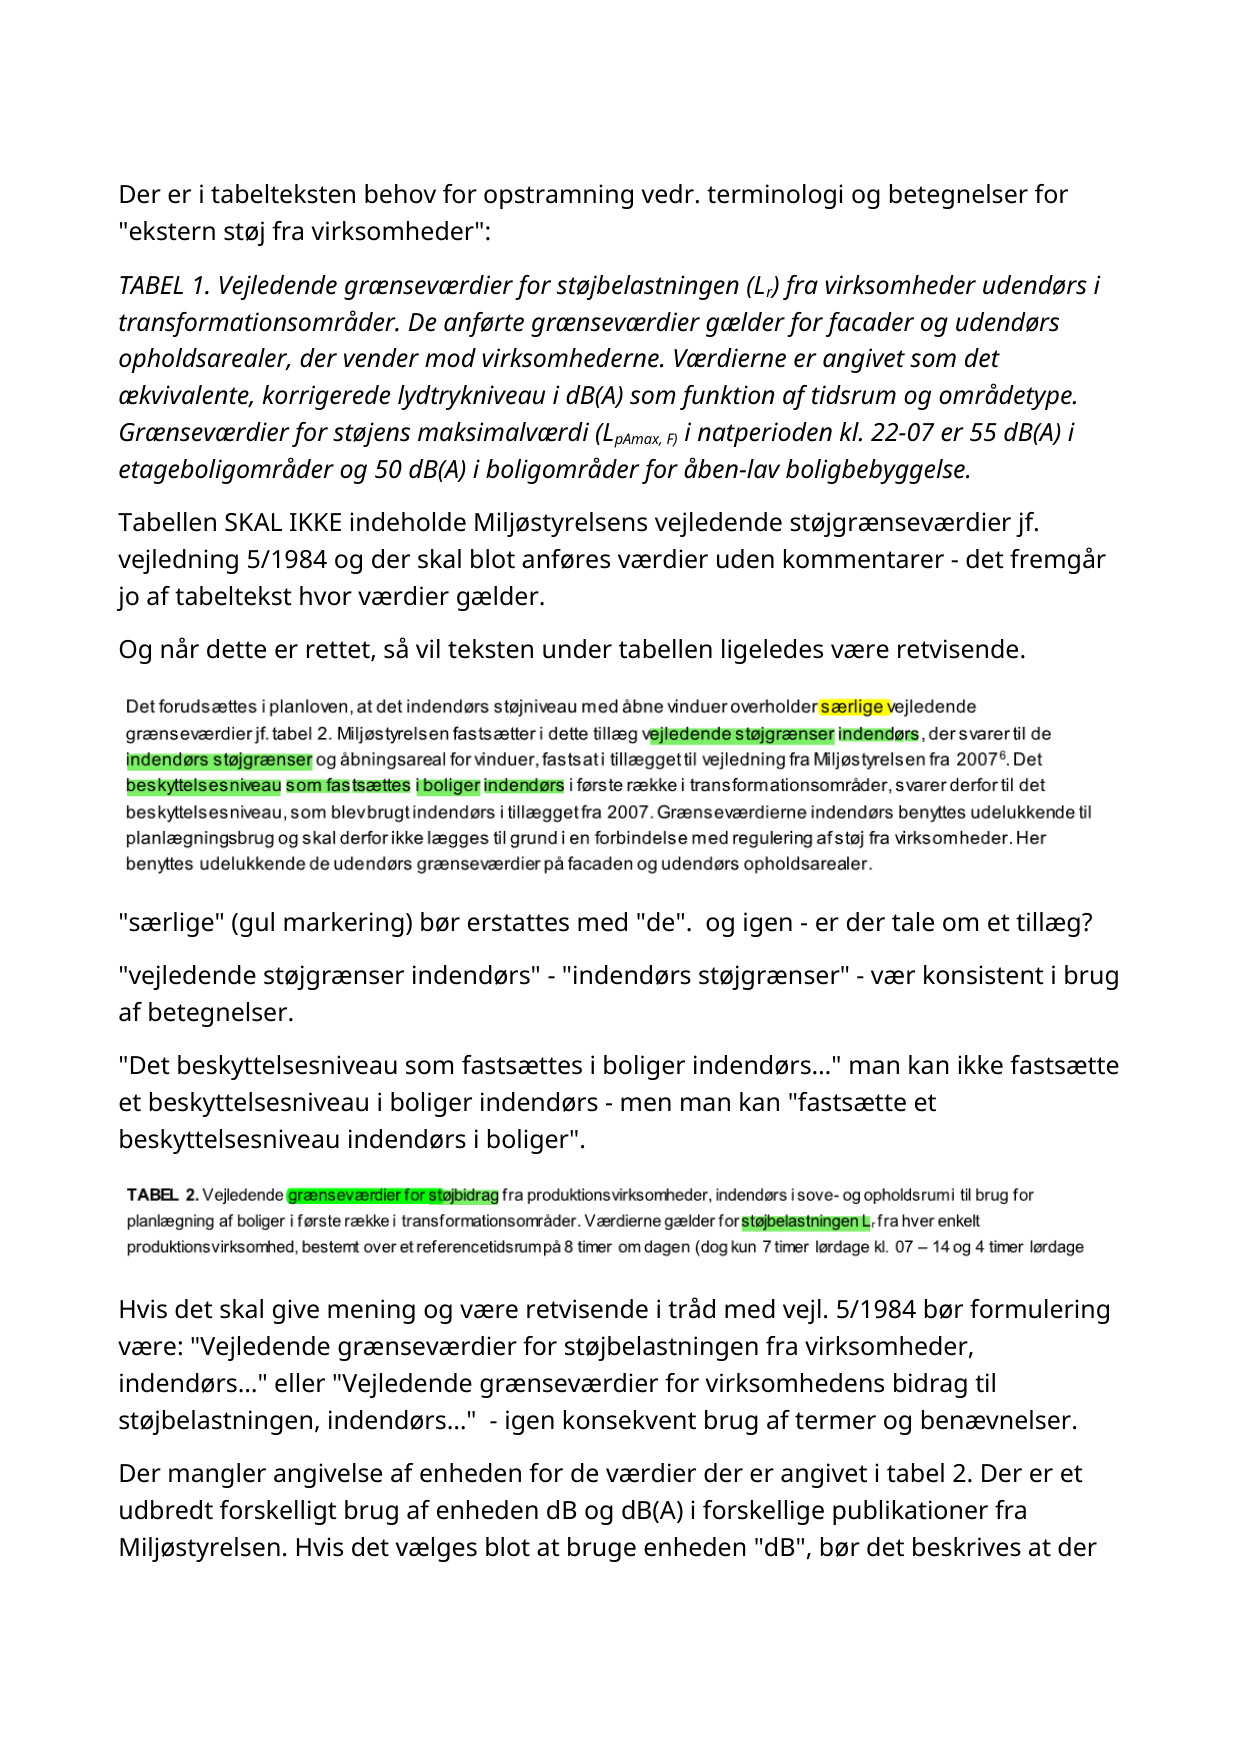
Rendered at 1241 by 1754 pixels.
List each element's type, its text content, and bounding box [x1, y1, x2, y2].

text Der er i tabelteksten behov for opstramning vedr. terminologi og betegnelser for "ekstern støj fra virksomheder": [118, 177, 1122, 248]
text TABEL 1. Vejledende grænseværdier for støjbelastningen (Lr) fra virksomheder udendørs i transformationsområder. De anførte grænseværdier gælder for facader og udendørs opholdsarealer, der vender mod virksomhederne. Værdierne er angivet som det ækvivalente, korrigerede lydtrykniveau i dB(A) som funktion af tidsrum og områdetype. Grænseværdier for støjens maksimalværdi (LpAmax, F) i natperioden kl. 22-07 er 55 dB(A) i etageboligområder og 50 dB(A) i boligområder for åben-lav boligbebyggelse. [118, 267, 1122, 485]
picture [118, 1175, 1123, 1273]
text "særlige" (gul markering) bør erstattes med "de". og igen - er der tale om et tillæg? [118, 904, 1122, 938]
text "Det beskyttelsesniveau som fastsættes i boliger indendørs…" man kan ikke fastsætte et beskyttelsesniveau i boliger indendørs - men man kan "fastsætte et beskyttelsesniveau indendørs i boliger". [118, 1048, 1122, 1156]
text Og når dette er rettet, så vil teksten under tabellen ligeledes være retvisende. [118, 632, 1122, 666]
text "vejledende støjgrænser indendørs" - "indendørs støjgrænser" - vær konsistent i brug af betegnelser. [118, 958, 1122, 1029]
picture [118, 685, 1123, 886]
text Hvis det skal give mening og være retvisende i tråd med vejl. 5/1984 bør formulering være: "Vejledende grænseværdier for støjbelastningen fra virksomheder, indendørs…" eller "Vejledende grænseværdier for virksomhedens bidrag til støjbelastningen, indendørs…" - igen konsekvent brug af termer og benævnelser. [118, 1292, 1122, 1436]
text Tabellen SKAL IKKE indeholde Miljøstyrelsens vejledende støjgrænseværdier jf. vejledning 5/1984 og der skal blot anføres værdier uden kommentarer - det fremgår jo af tabeltekst hvor værdier gælder. [118, 505, 1122, 612]
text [118, 1456, 1122, 1563]
